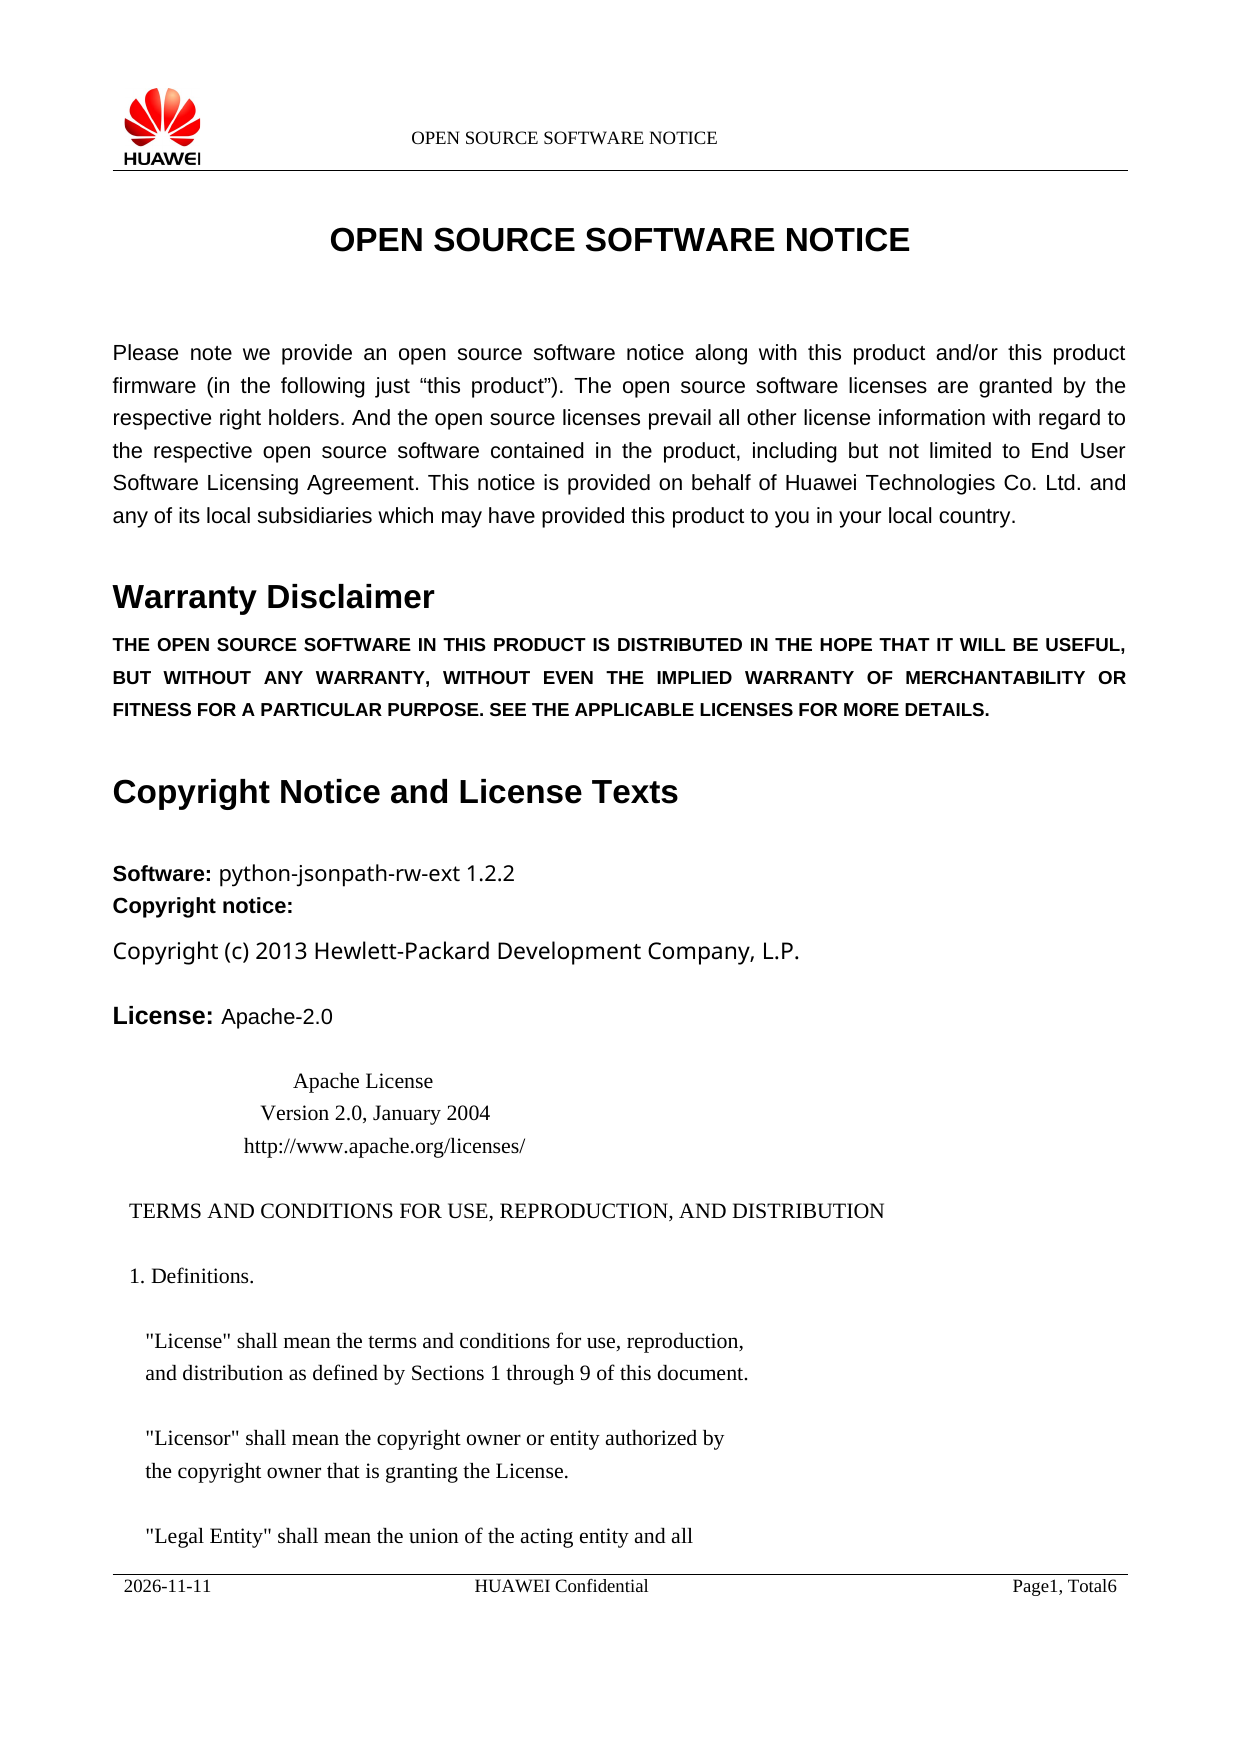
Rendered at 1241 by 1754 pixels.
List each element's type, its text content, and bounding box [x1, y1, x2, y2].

title Software: python-jsonpath-rw-ext 1.2.2 [112, 856, 1128, 889]
text Copyright notice: [112, 889, 1128, 921]
text Copyright Notice and License Texts [112, 759, 1128, 824]
text The open source software in this product is distributed in the hope that it will be useful, but WITHOUT ANY WARRANTY, without even the implied warranty of MERCHANTABILITY or FITNESS FOR A PARTICULAR PURPOSE. See the applicable licenses for more details. [112, 629, 1128, 726]
text OPEN SOURCE SOFTWARE NOTICE [112, 206, 1128, 271]
text Please note we provide an open source software notice along with this product and/or this product firmware (in the following just “this product”). The open source software licenses are granted by the respective right holders. And the open source licenses prevail all other license information with regard to the respective open source software contained in the product, including but not limited to End User Software Licensing Agreement. This notice is provided on behalf of Huawei Technologies Co. Ltd. and any of its local subsidiaries which may have provided this product to you in your local country. [112, 336, 1128, 531]
text License: Apache-2.0 [112, 999, 1128, 1031]
text Warranty Disclaimer [112, 564, 1128, 629]
picture [124, 88, 201, 165]
text Copyright (c) 2013 Hewlett-Packard Development Company, L.P. [112, 934, 1128, 999]
